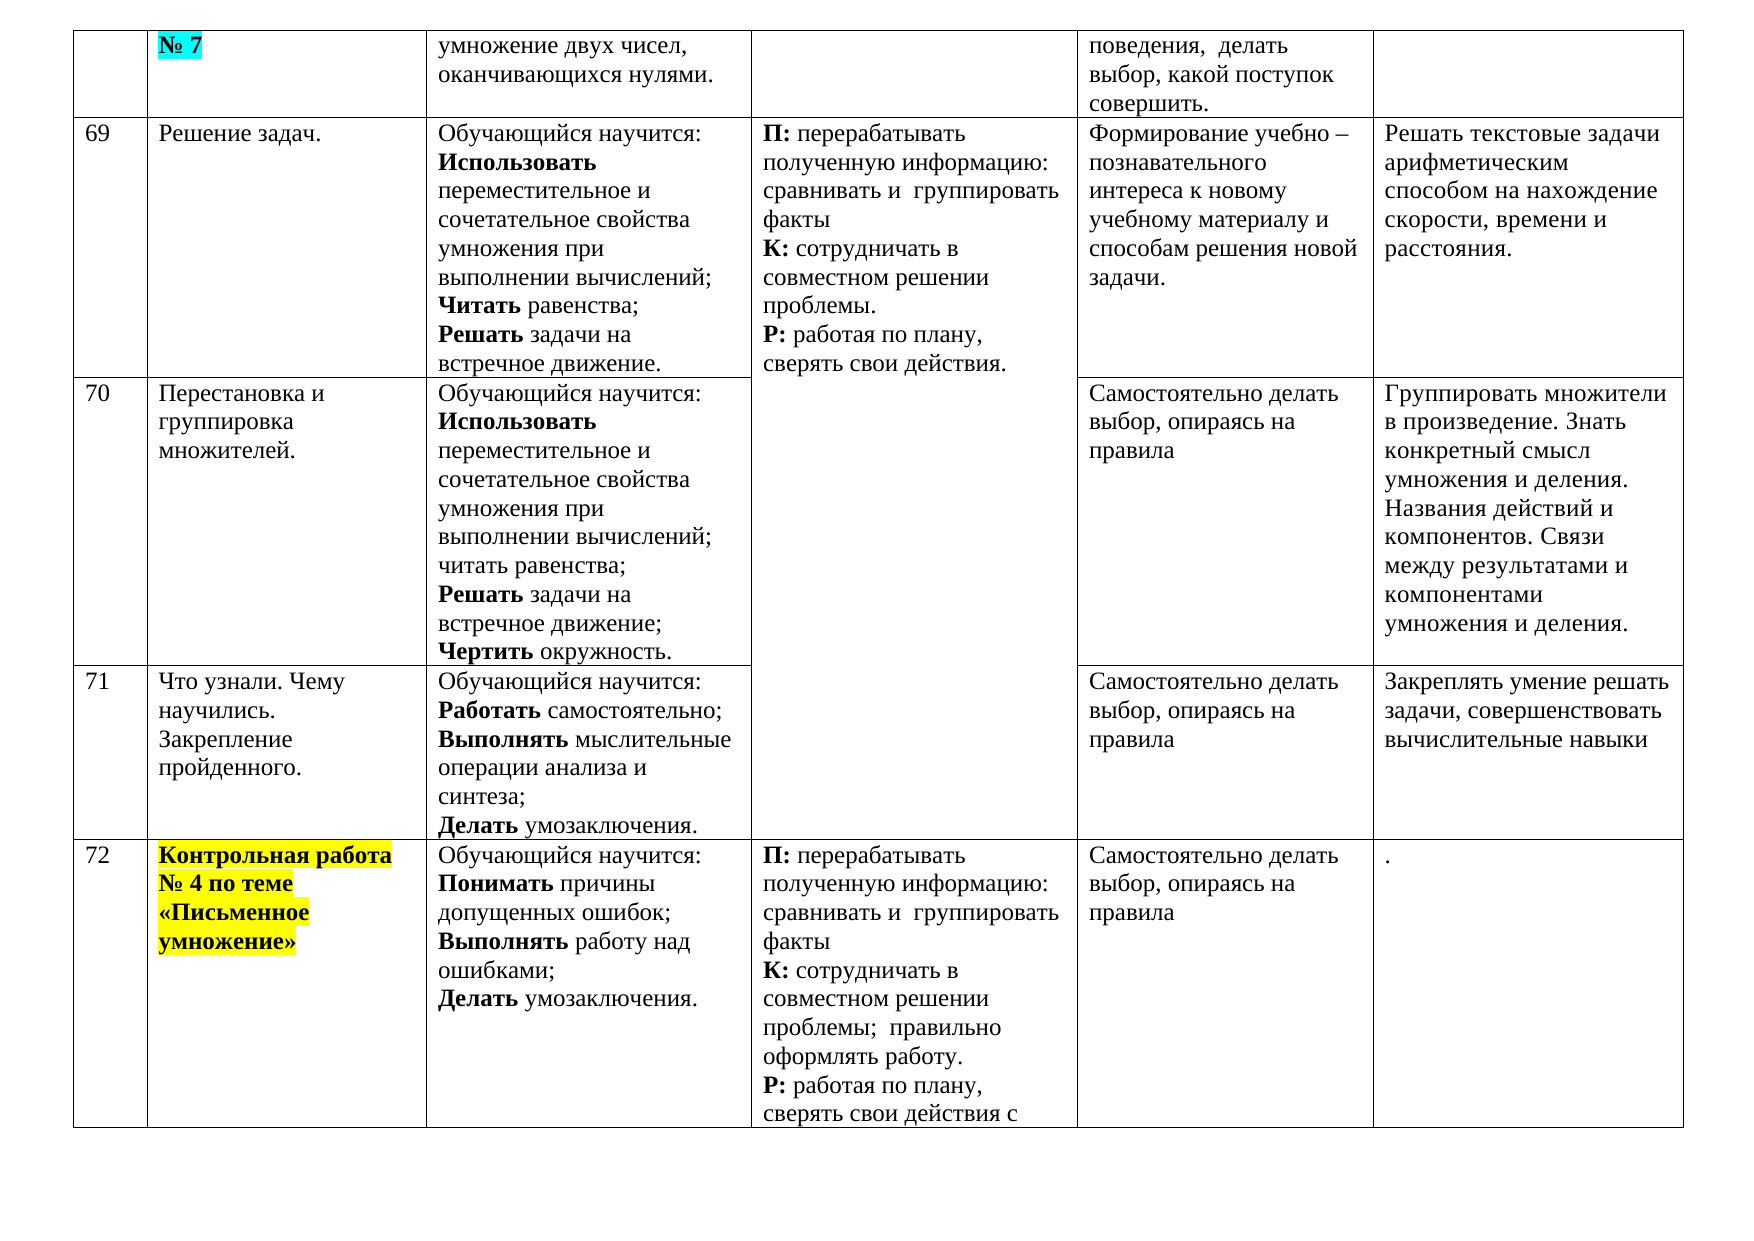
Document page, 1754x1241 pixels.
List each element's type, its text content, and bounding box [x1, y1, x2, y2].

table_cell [1078, 31, 1373, 117]
table_cell 72 [74, 840, 147, 1127]
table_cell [1374, 31, 1683, 117]
table_cell 68 [74, 31, 147, 117]
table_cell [148, 840, 426, 1127]
table_cell Самостоятельно делать выбор, опираясь на правила [1078, 378, 1373, 665]
table_cell Решение задач. [148, 118, 426, 377]
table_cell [148, 31, 426, 117]
table_cell Перестановка и группировка множителей. [148, 378, 426, 665]
table_cell 71 [74, 666, 147, 839]
table_cell Самостоятельно делать выбор, опираясь на правила [1078, 666, 1373, 839]
table_cell П: перерабатывать полученную информацию: сравнивать и группировать факты К: сотрудничать в совместном решении проблемы. Р: работая по плану, сверять свои действия. [752, 118, 1077, 839]
table_cell Закреплять умение решать задачи, совершенствовать вычислительные навыки [1374, 666, 1683, 839]
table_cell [427, 31, 751, 117]
table_cell Формирование учебно – познавательного интереса к новому учебному материалу и способам решения новой задачи. [1078, 118, 1373, 377]
table_cell . [1374, 840, 1683, 1127]
table_cell Обучающийся научится: Работать самостоятельно; Выполнять мыслительные операции анализа и синтеза; Делать умозаключения. [427, 666, 751, 839]
table_cell Обучающийся научится: Использовать переместительное и сочетательное свойства умножения при выполнении вычислений; читать равенства; Решать задачи на встречное движение; Чертить окружность. [427, 378, 751, 665]
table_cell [1078, 840, 1373, 1127]
table_cell 70 [74, 378, 147, 665]
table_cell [752, 840, 1077, 1127]
table_cell Решать текстовые задачи арифметическим способом на нахождение скорости, времени и расстояния. [1374, 118, 1683, 377]
table_cell 69 [74, 118, 147, 377]
table_cell Обучающийся научится: Использовать переместительное и сочетательное свойства умножения при выполнении вычислений; Читать равенства; Решать задачи на встречное движение. [427, 118, 751, 377]
table_cell Группировать множители в произведение. Знать конкретный смысл умножения и деления. Названия действий и компонентов. Связи между результатами и компонентами умножения и деления. [1374, 378, 1683, 665]
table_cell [427, 840, 751, 1127]
table_cell Что узнали. Чему научились. Закрепление пройденного. [148, 666, 426, 839]
